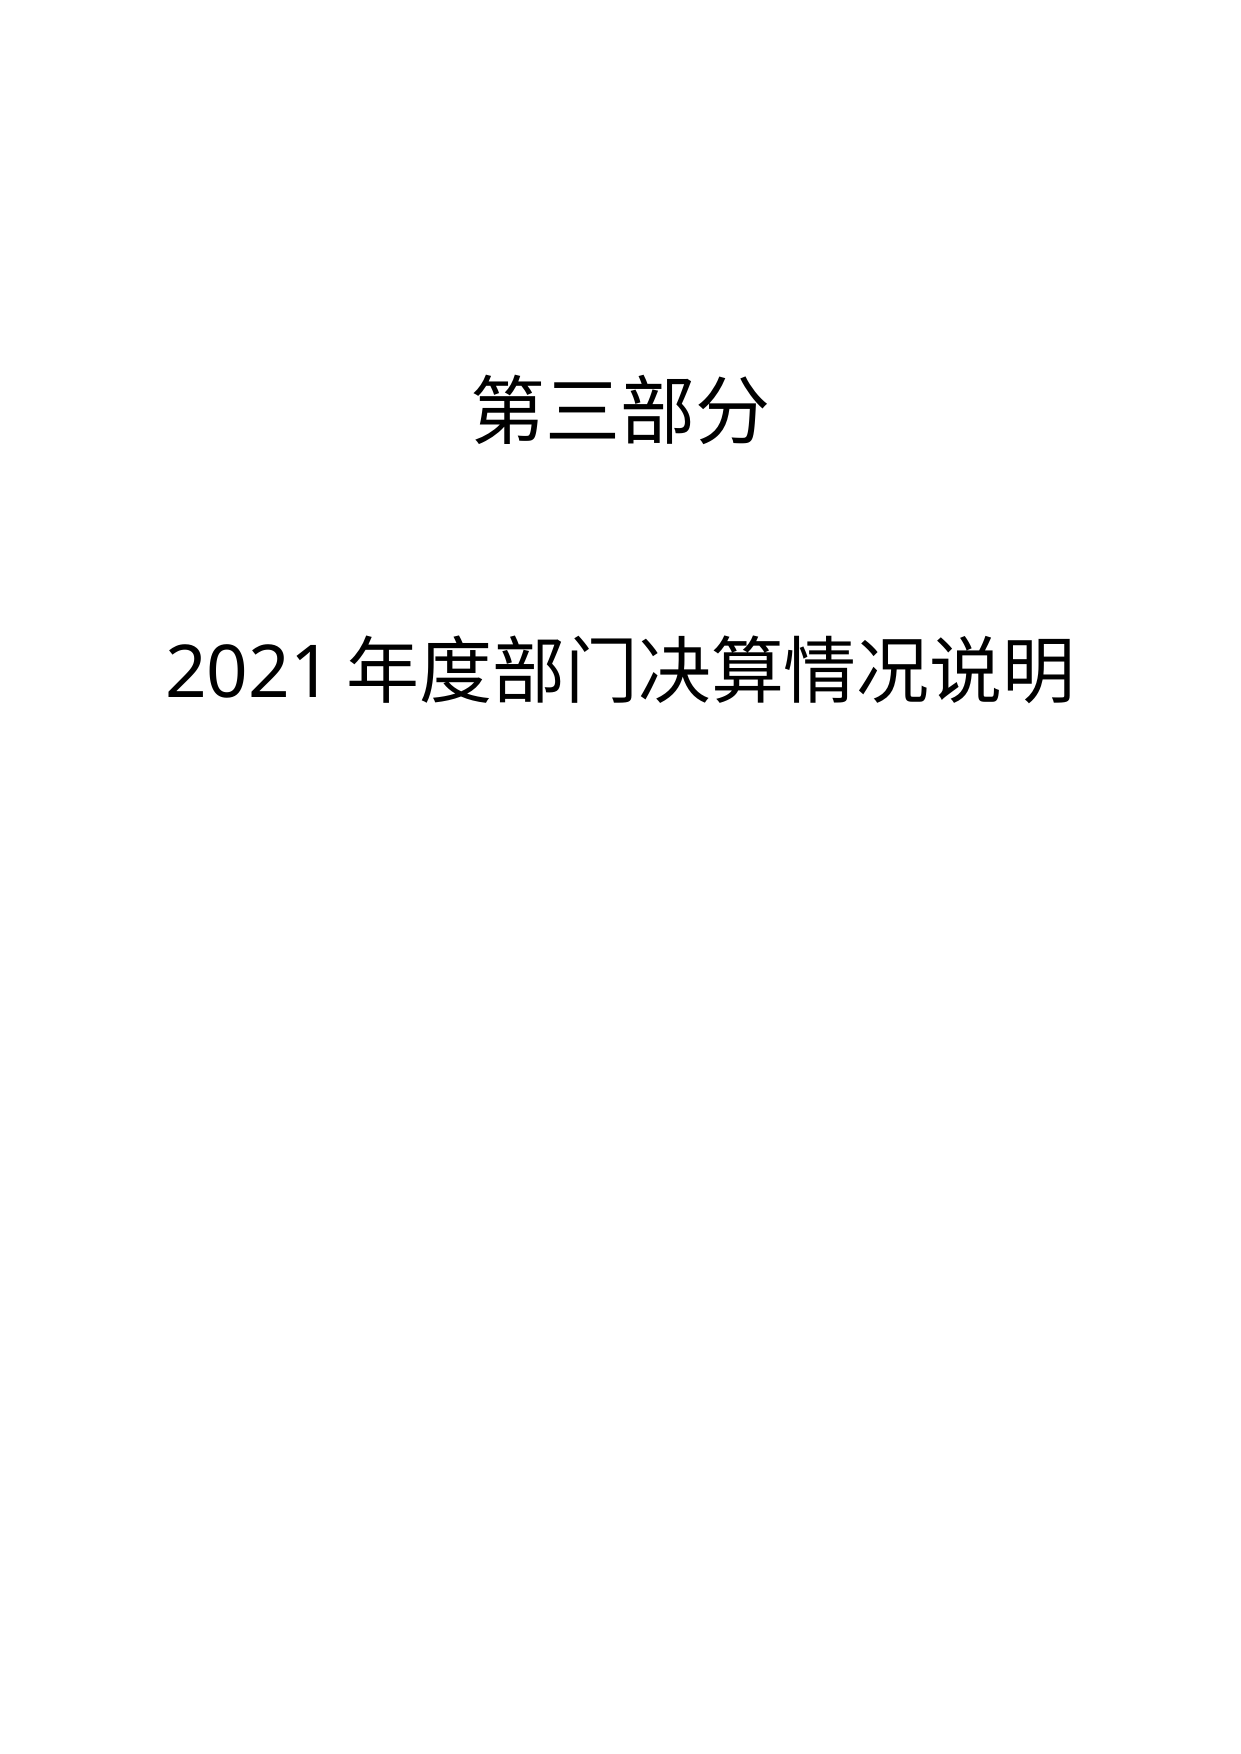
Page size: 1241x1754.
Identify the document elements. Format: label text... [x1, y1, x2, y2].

text 2021年度部门决算情况说明 [75, 601, 1165, 731]
text 第三部分 [75, 341, 1165, 471]
